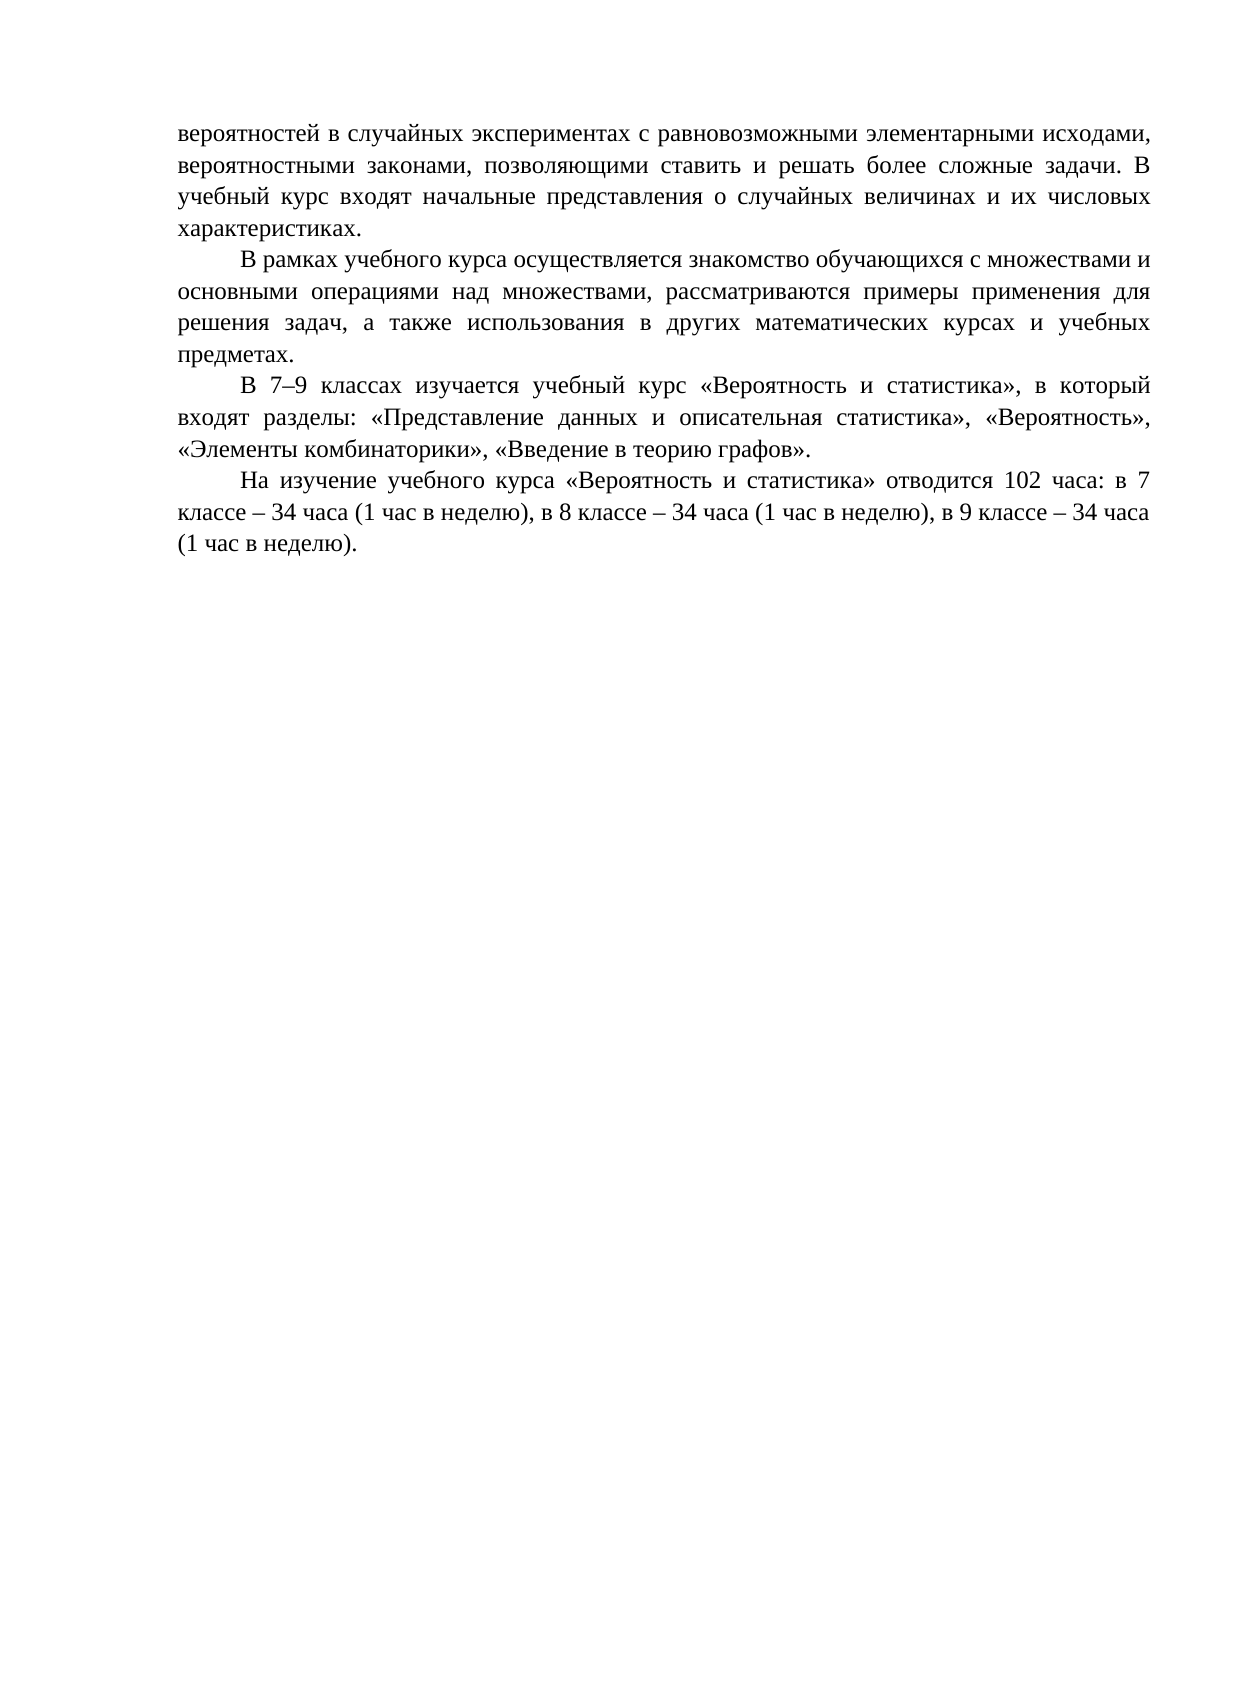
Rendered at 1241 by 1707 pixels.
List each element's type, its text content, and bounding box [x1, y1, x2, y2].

text На изучение учебного курса «Вероятность и статистика» отводится 102 часа: в 7 классе – 34 часа (1 час в неделю), в 8 классе – 34 часа (1 час в неделю), в 9 классе – 34 часа (1 час в неделю). [177, 465, 1152, 557]
text В рамках учебного курса осуществляется знакомство обучающихся с множествами и основными операциями над множествами, рассматриваются примеры применения для решения задач, а также использования в других математических курсах и учебных предметах. [177, 244, 1152, 368]
text В 7–9 классах изучается учебный курс «Вероятность и статистика», в который входят разделы: «Представление данных и описательная статистика», «Вероятность», «Элементы комбинаторики», «Введение в теорию графов». [177, 371, 1152, 462]
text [177, 118, 1152, 242]
